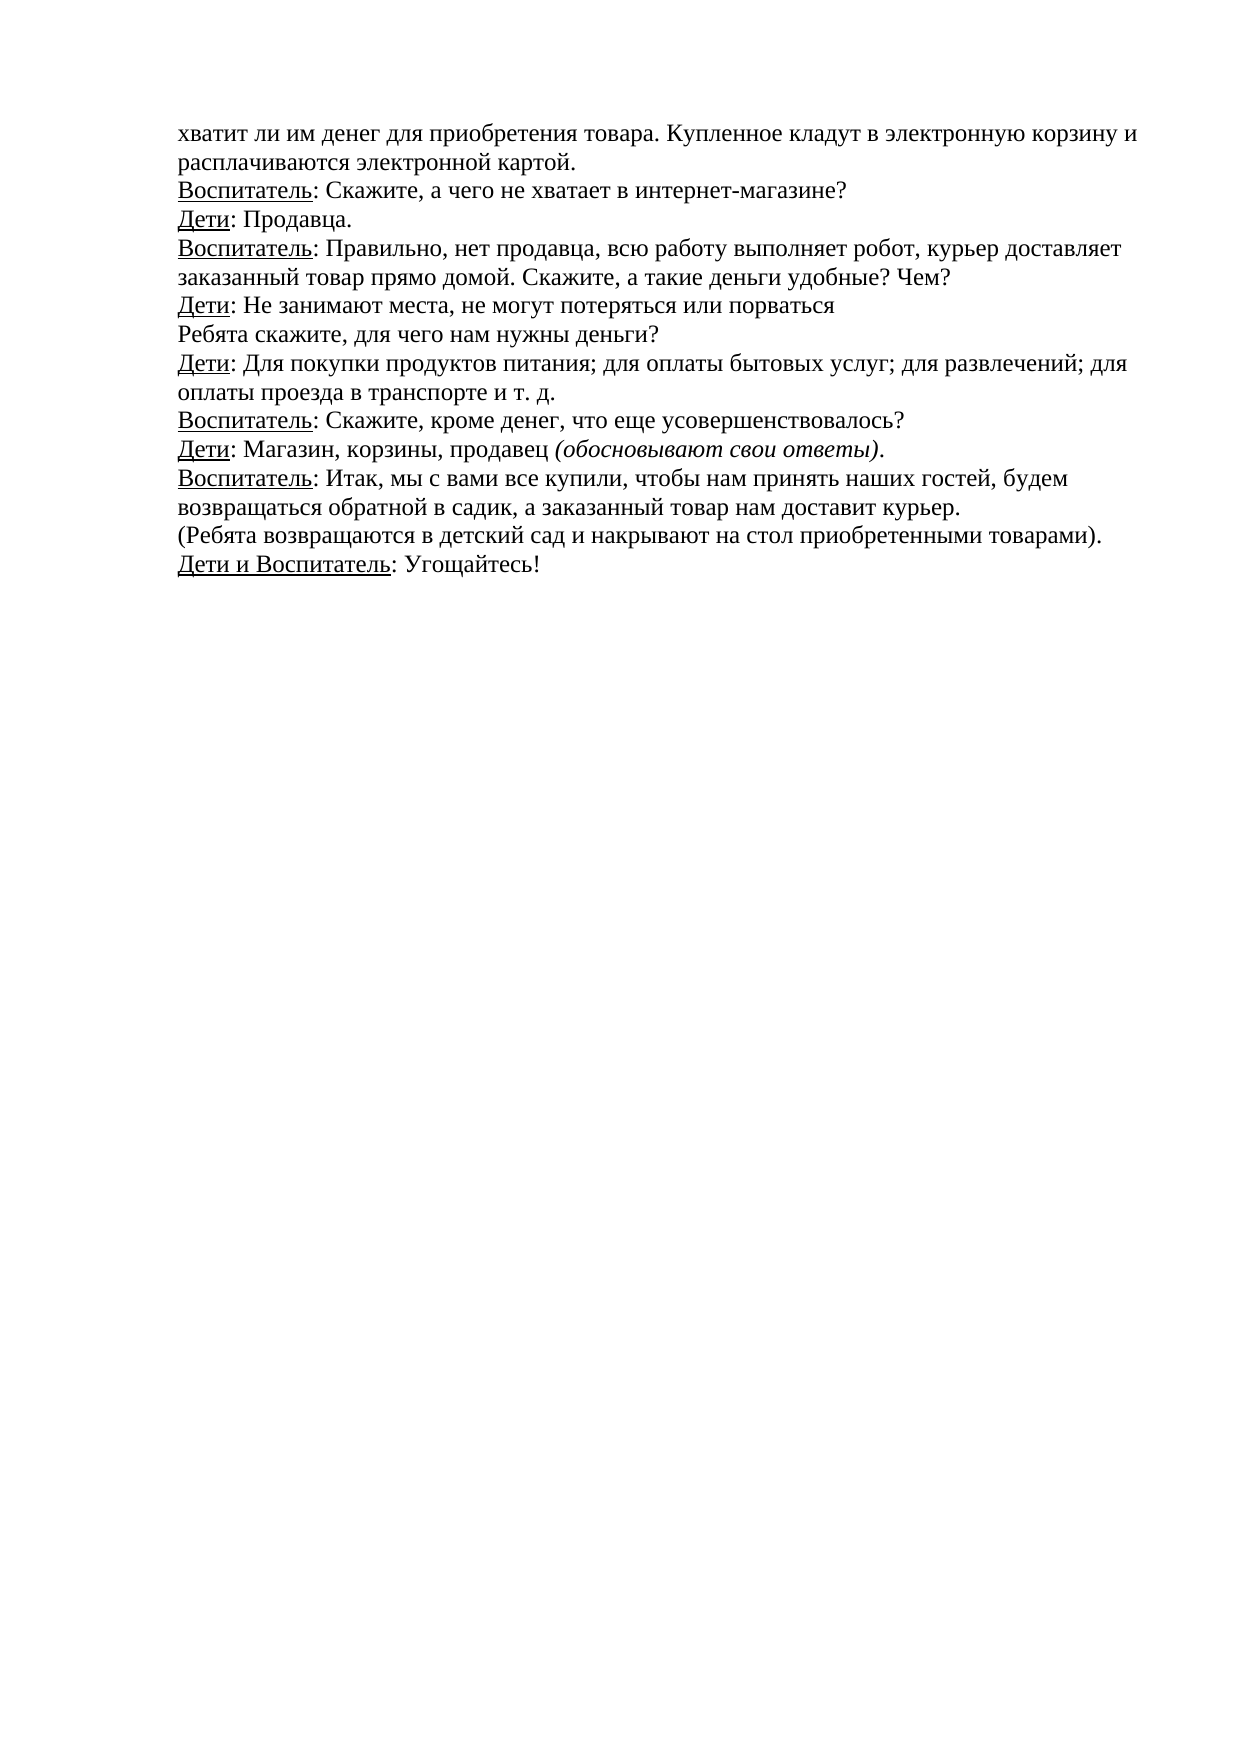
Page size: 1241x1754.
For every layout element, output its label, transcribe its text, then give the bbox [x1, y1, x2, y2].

text Дети: Не занимают места, не могут потеряться или порваться [177, 291, 1152, 319]
text Дети: Магазин, корзины, продавец (обосновывают свои ответы). [177, 434, 1152, 463]
text Воспитатель: Итак, мы с вами все купили, чтобы нам принять наших гостей, будем возвращаться обратной в садик, а заказанный товар нам доставит курьер. [177, 463, 1152, 521]
text Дети: Продавца. [177, 204, 1152, 233]
text Дети и Воспитатель: Угощайтесь! [177, 549, 1152, 578]
text Воспитатель: Скажите, а чего не хватает в интернет-магазине? [177, 176, 1152, 204]
text Воспитатель: Правильно, нет продавца, всю работу выполняет робот, курьер доставляет заказанный товар прямо домой. Скажите, а такие деньги удобные? Чем? [177, 233, 1152, 291]
text (Ребята возвращаются в детский сад и накрывают на стол приобретенными товарами). [177, 521, 1152, 549]
text Ребята скажите, для чего нам нужны деньги? [177, 319, 1152, 348]
text Дети: Для покупки продуктов питания; для оплаты бытовых услуг; для развлечений; для оплаты проезда в транспорте и т. д. [177, 348, 1152, 406]
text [177, 118, 1152, 176]
text Воспитатель: Скажите, кроме денег, что еще усовершенствовалось? [177, 406, 1152, 434]
